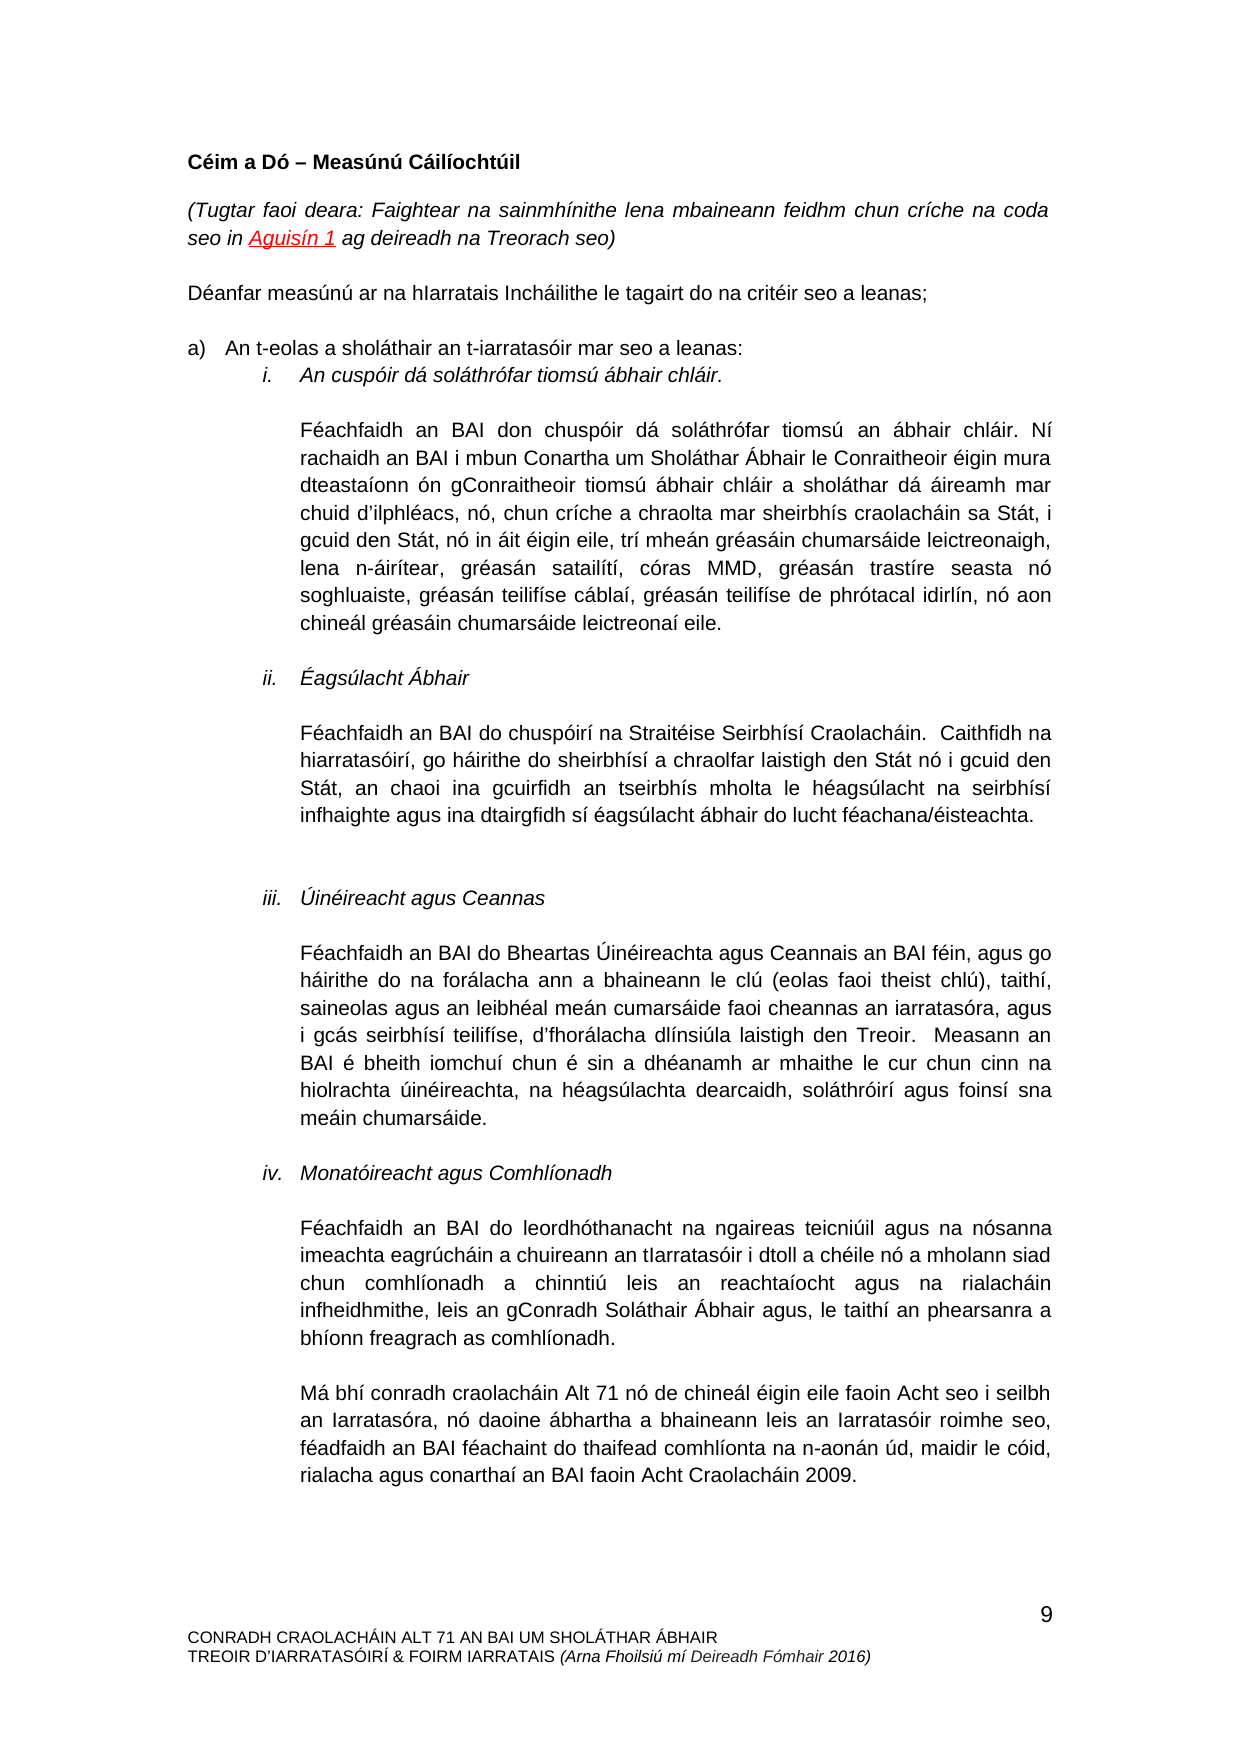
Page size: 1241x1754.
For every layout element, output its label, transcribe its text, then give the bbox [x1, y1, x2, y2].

text Féachfaidh an BAI do chuspóirí na Straitéise Seirbhísí Craolacháin. Caithfidh na hiarratasóirí, go háirithe do sheirbhísí a chraolfar laistigh den Stát nó i gcuid den Stát, an chaoi ina gcuirfidh an tseirbhís mholta le héagsúlacht na seirbhísí infhaighte agus ina dtairgfidh sí éagsúlacht ábhair do lucht féachana/éisteachta. [300, 720, 1053, 827]
list An cuspóir dá soláthrófar tiomsú ábhair chláir. [262, 363, 1053, 387]
list Úinéireacht agus Ceannas [262, 885, 1053, 909]
text Féachfaidh an BAI don chuspóir dá soláthrófar tiomsú an ábhair chláir. Ní rachaidh an BAI i mbun Conartha um Sholáthar Ábhair le Conraitheoir éigin mura dteastaíonn ón gConraitheoir tiomsú ábhair chláir a sholáthar dá áireamh mar chuid d’ilphléacs, nó, chun críche a chraolta mar sheirbhís craolacháin sa Stát, i gcuid den Stát, nó in áit éigin eile, trí mheán gréasáin chumarsáide leictreonaigh, lena n-áirítear, gréasán satailítí, córas MMD, gréasán trastíre seasta nó soghluaiste, gréasán teilifíse cáblaí, gréasán teilifíse de phrótacal idirlín, nó aon chineál gréasáin chumarsáide leictreonaí eile. [300, 418, 1053, 634]
list Éagsúlacht Ábhair [262, 665, 1053, 689]
text Déanfar measúnú ar na hIarratais Incháilithe le tagairt do na critéir seo a leanas; [187, 280, 1053, 304]
text (Tugtar faoi deara: Faightear na sainmhínithe lena mbaineann feidhm chun críche na coda seo in Aguisín 1 ag deireadh na Treorach seo) [187, 198, 1053, 249]
list An t-eolas a sholáthair an t-iarratasóir mar seo a leanas: [187, 335, 1053, 359]
list Monatóireacht agus Comhlíonadh [262, 1160, 1053, 1184]
text Féachfaidh an BAI do Bheartas Úinéireachta agus Ceannais an BAI féin, agus go háirithe do na forálacha ann a bhaineann le clú (eolas faoi theist chlú), taithí, saineolas agus an leibhéal meán cumarsáide faoi cheannas an iarratasóra, agus i gcás seirbhísí teilifíse, d’fhorálacha dlínsiúla laistigh den Treoir. Measann an BAI é bheith iomchuí chun é sin a dhéanamh ar mhaithe le cur chun cinn na hiolrachta úinéireachta, na héagsúlachta dearcaidh, soláthróirí agus foinsí sna meáin chumarsáide. [300, 940, 1053, 1129]
text Céim a Dó – Measúnú Cáilíochtúil [187, 150, 1053, 174]
text Féachfaidh an BAI do leordhóthanacht na ngaireas teicniúil agus na nósanna imeachta eagrúcháin a chuireann an tIarratasóir i dtoll a chéile nó a mholann siad chun comhlíonadh a chinntiú leis an reachtaíocht agus na rialacháin infheidhmithe, leis an gConradh Soláthair Ábhair agus, le taithí an phearsanra a bhíonn freagrach as comhlíonadh. [300, 1215, 1053, 1349]
text Má bhí conradh craolacháin Alt 71 nó de chineál éigin eile faoin Acht seo i seilbh an Iarratasóra, nó daoine ábhartha a bhaineann leis an Iarratasóir roimhe seo, féadfaidh an BAI féachaint do thaifead comhlíonta na n-aonán úd, maidir le cóid, rialacha agus conarthaí an BAI faoin Acht Craolacháin 2009. [300, 1380, 1053, 1487]
